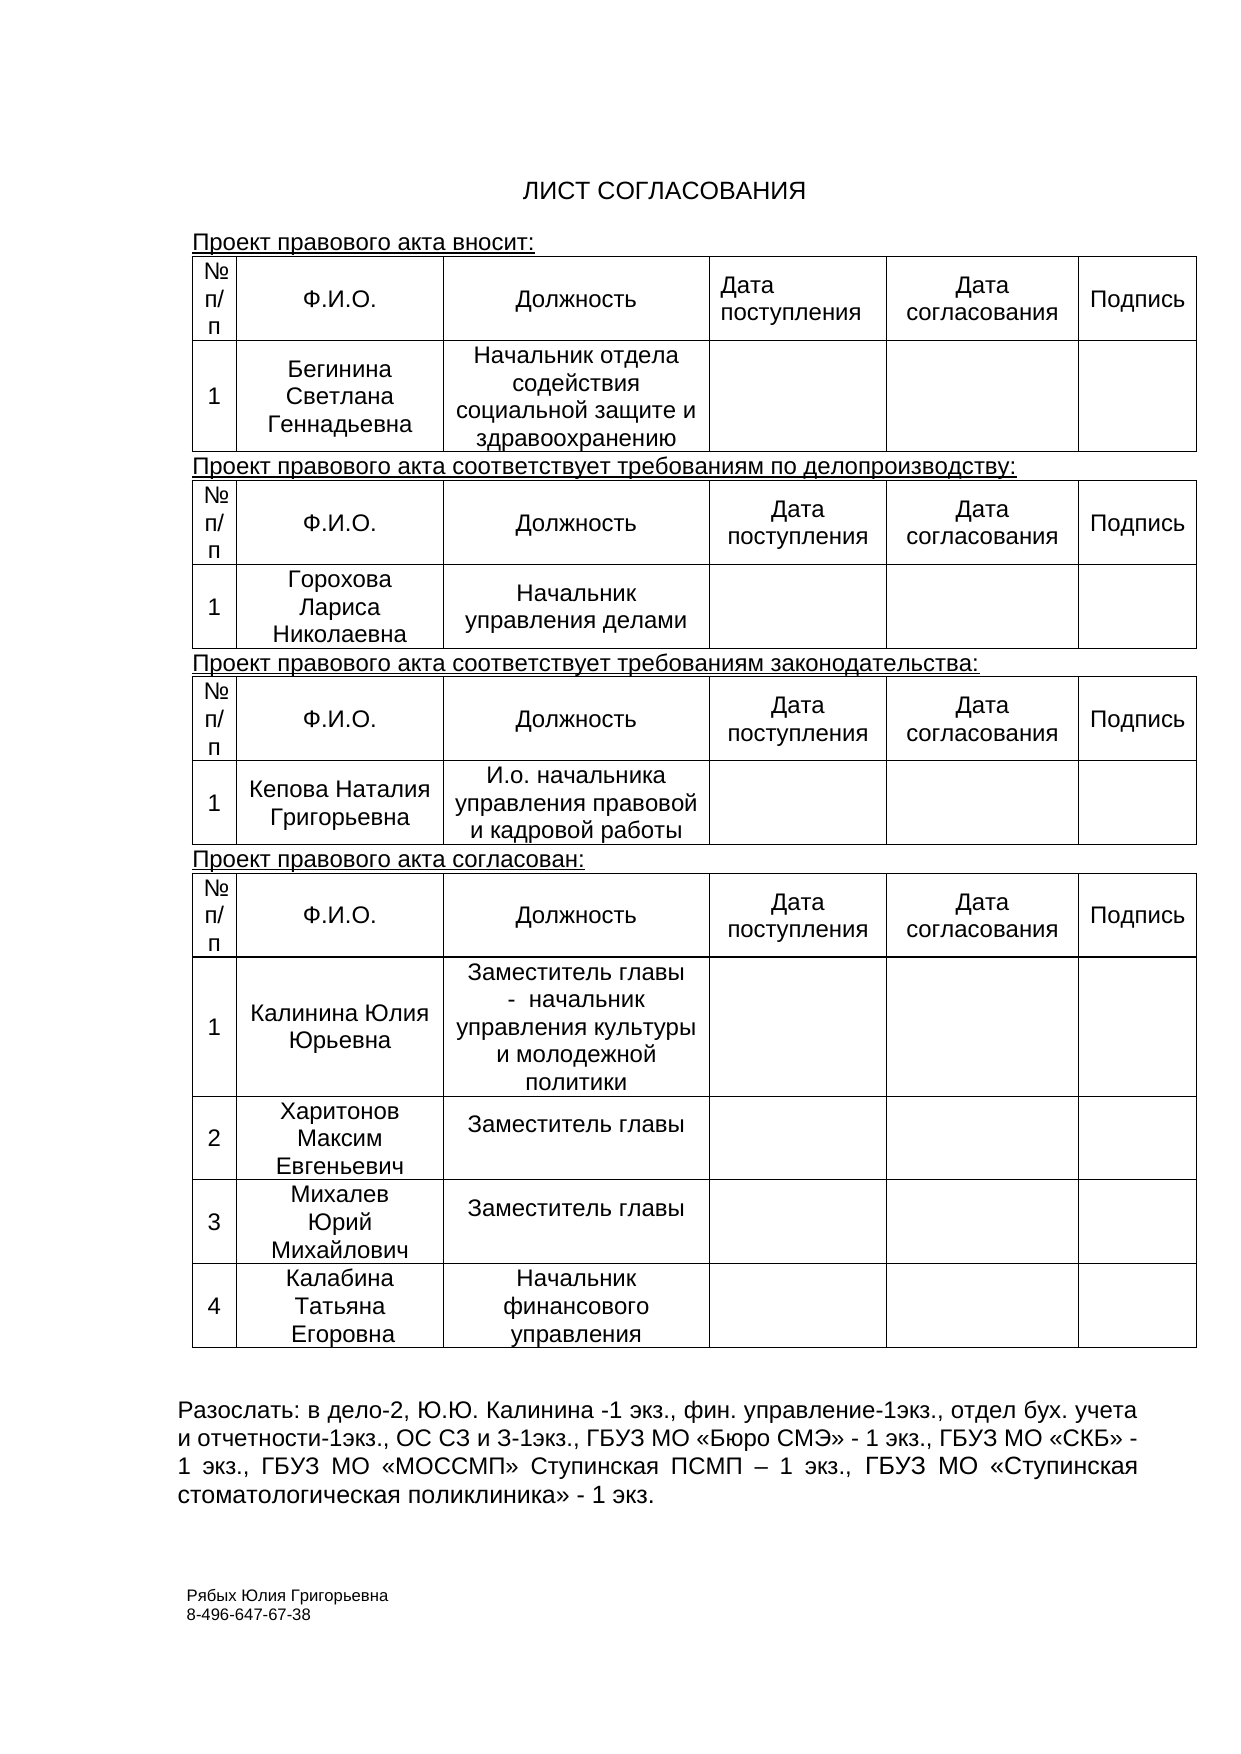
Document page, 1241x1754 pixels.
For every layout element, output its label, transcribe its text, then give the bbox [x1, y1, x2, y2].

text Проект правового акта вносит: [192, 228, 1152, 256]
table_header Дата согласования [887, 874, 1078, 956]
table_header Дата согласования [887, 257, 1078, 340]
table_cell [887, 1264, 1078, 1347]
table_header Ф.И.О. [237, 874, 443, 956]
table_cell Калинина Юлия Юрьевна [237, 958, 443, 1096]
table_header Подпись [1079, 874, 1196, 956]
table_header Дата поступления [710, 874, 886, 956]
table_cell Харитонов Максим Евгеньевич [237, 1097, 443, 1179]
table_cell [1079, 565, 1196, 648]
table_header №п/п [193, 481, 236, 564]
table_cell 2 [193, 1097, 236, 1179]
table_cell [1079, 1180, 1196, 1263]
text Проект правового акта соответствует требованиям по делопроизводству: [192, 452, 1152, 480]
table_header Подпись [1079, 481, 1196, 564]
table_cell [887, 761, 1078, 844]
text Рябых Юлия Григорьевна [162, 1585, 1138, 1604]
table_cell [887, 958, 1078, 1096]
table_cell [710, 565, 886, 648]
text ЛИСТ СОГЛАСОВАНИЯ [177, 176, 1152, 204]
table_cell Бегинина Светлана Геннадьевна [237, 341, 443, 451]
text 8-496-647-67-38 [162, 1604, 1138, 1624]
table_header Дата поступления [710, 677, 886, 760]
table_cell 1 [193, 565, 236, 648]
table_cell 1 [193, 761, 236, 844]
table_header Подпись [1079, 677, 1196, 760]
table_header Дата согласования [887, 481, 1078, 564]
table_cell [710, 341, 886, 451]
table_cell [887, 565, 1078, 648]
table_header Дата согласования [887, 677, 1078, 760]
table_header Дата поступления [710, 481, 886, 564]
table_header Ф.И.О. [237, 677, 443, 760]
table_cell Кепова Наталия Григорьевна [237, 761, 443, 844]
table_cell Начальник финансового управления [444, 1264, 709, 1347]
table_cell [710, 958, 886, 1096]
table_cell [887, 341, 1078, 451]
table_cell [710, 761, 886, 844]
text Разослать: в дело-2, Ю.Ю. Калинина -1 экз., фин. управление-1экз., отдел бух. учета и отчетности-1экз., ОС СЗ и З-1экз., ГБУЗ МО «Бюро СМЭ» - 1 экз., ГБУЗ МО «СКБ» - 1 экз., ГБУЗ МО «МОССМП» Ступинская ПСМП – 1 экз., ГБУЗ МО «Ступинская стоматологическая поликлиника» - 1 экз. [177, 1396, 1138, 1509]
table_cell 4 [193, 1264, 236, 1347]
table_header Должность [444, 481, 709, 564]
table_cell [710, 1180, 886, 1263]
table_cell 1 [193, 341, 236, 451]
table_cell Начальник отдела содействия социальной защите и здравоохранению [444, 341, 709, 451]
table_header Должность [444, 677, 709, 760]
table_cell 3 [193, 1180, 236, 1263]
table_cell [1079, 761, 1196, 844]
table_cell И.о. начальника управления правовой и кадровой работы [444, 761, 709, 844]
table_cell Заместитель главы [444, 1097, 709, 1179]
table_header Подпись [1079, 257, 1196, 340]
table_cell [710, 1264, 886, 1347]
table_header №п/п [193, 677, 236, 760]
table_cell Заместитель главы - начальник управления культуры и молодежной политики [444, 958, 709, 1096]
table_cell 1 [193, 958, 236, 1096]
table_cell [710, 1097, 886, 1179]
table_header Дата поступления [710, 257, 886, 340]
table_header Ф.И.О. [237, 481, 443, 564]
table_header Должность [444, 874, 709, 956]
text Проект правового акта согласован: [192, 845, 1152, 873]
table_header №п/п [193, 257, 236, 340]
table_cell [1079, 1097, 1196, 1179]
table_cell [887, 1097, 1078, 1179]
text Проект правового акта соответствует требованиям законодательства: [192, 649, 1152, 676]
table_cell [1079, 958, 1196, 1096]
table_header Ф.И.О. [237, 257, 443, 340]
table_cell [887, 1180, 1078, 1263]
table_header №п/п [193, 874, 236, 956]
table_cell Михалев Юрий Михайлович [237, 1180, 443, 1263]
table_header Должность [444, 257, 709, 340]
table_cell [1079, 1264, 1196, 1347]
table_cell Начальник управления делами [444, 565, 709, 648]
table_cell Калабина Татьяна Егоровна [237, 1264, 443, 1347]
table_cell [1079, 341, 1196, 451]
table_cell Заместитель главы [444, 1180, 709, 1263]
table_cell Горохова Лариса Николаевна [237, 565, 443, 648]
